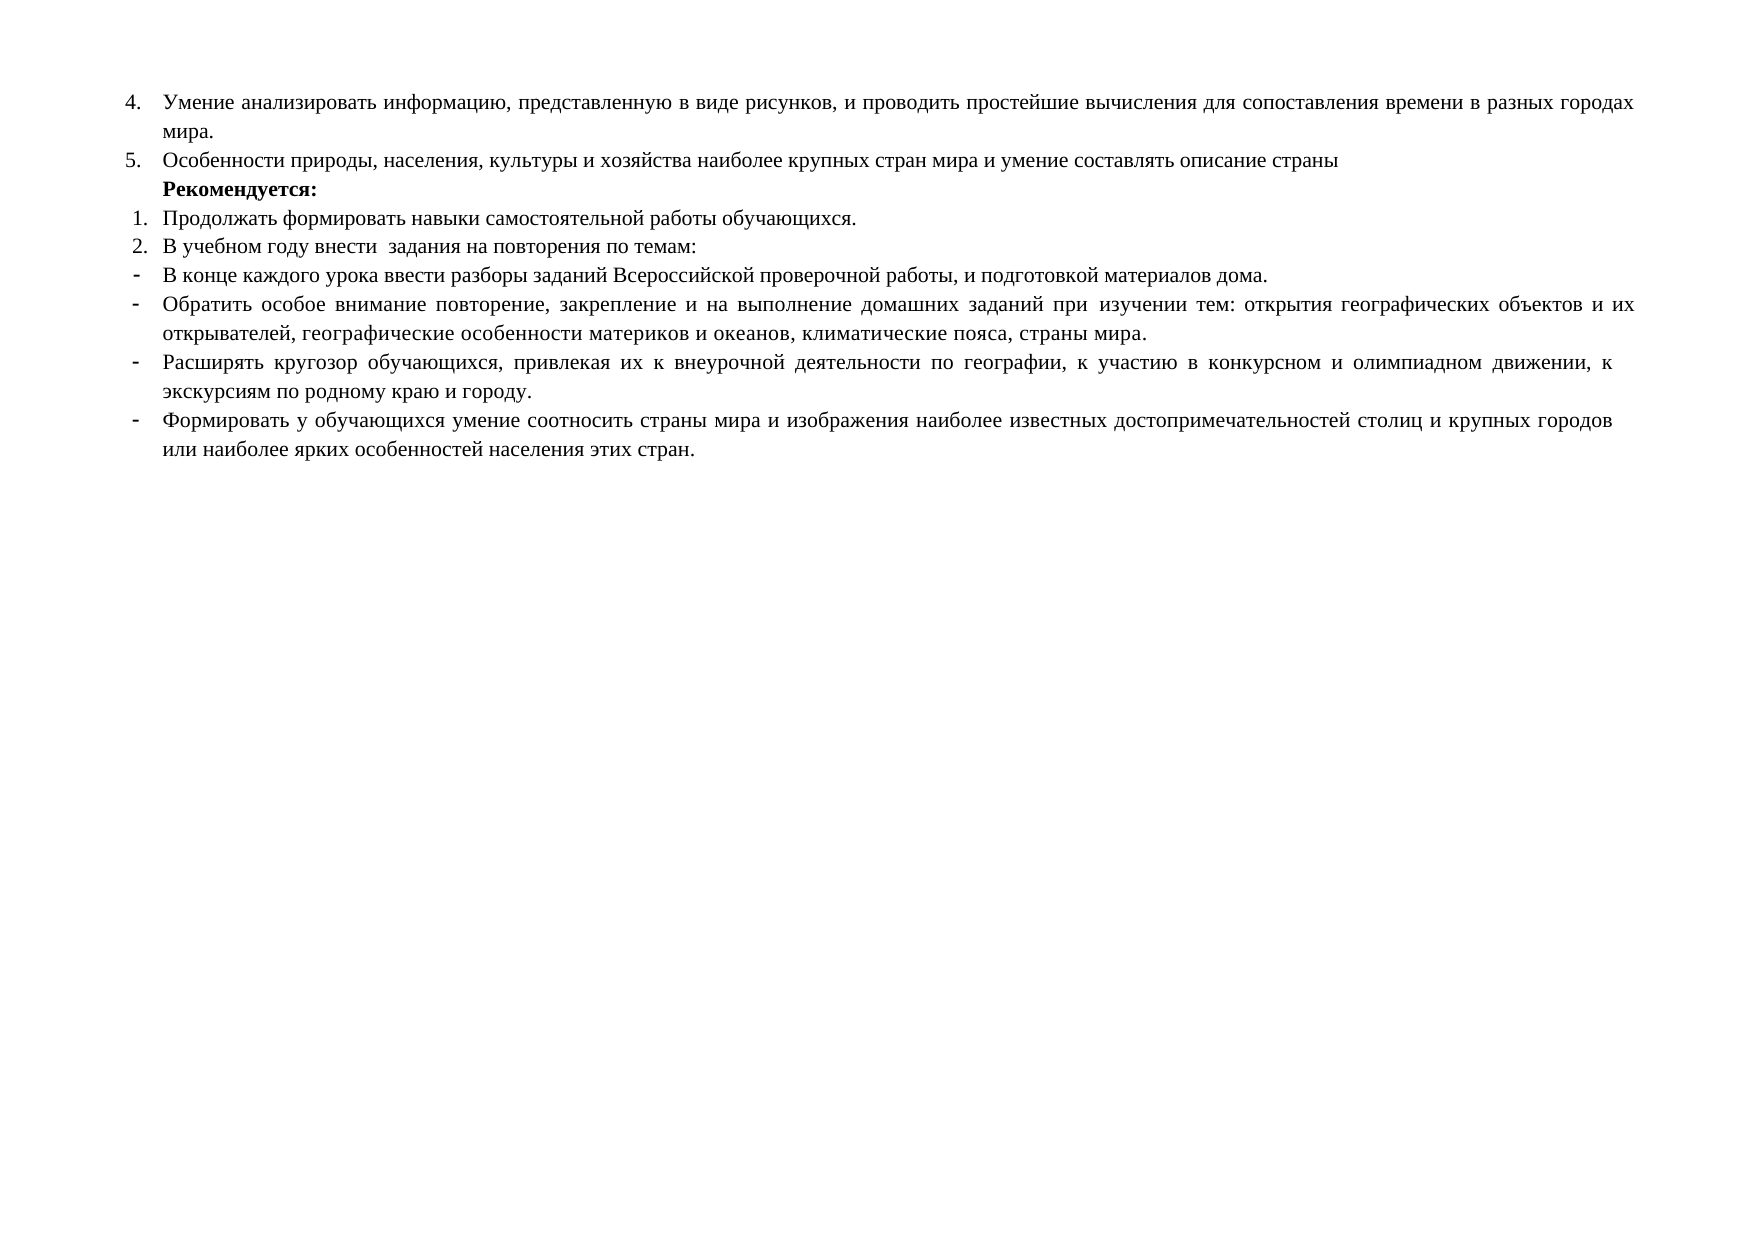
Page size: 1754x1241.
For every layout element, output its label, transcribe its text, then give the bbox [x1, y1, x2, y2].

list В конце каждого урока ввести разборы заданий Всероссийской проверочной работы, и подготовкой материалов дома. [133, 262, 1635, 288]
list Особенности природы, населения, культуры и хозяйства наиболее крупных стран мира и умение составлять описание страны [125, 147, 1636, 172]
list Расширять кругозор обучающихся, привлекая их к внеурочной деятельности по географии, к участию в конкурсном и олимпиадном движении, к экскурсиям по родному краю и городу. [132, 349, 1616, 403]
list Умение анализировать информацию, представленную в виде рисунков, и проводить простейшие вычисления для сопоставления времени в разных городах мира. [125, 89, 1636, 143]
list В учебном году внести задания на повторения по темам: [132, 233, 1635, 259]
list Обратить особое внимание повторение, закрепление и на выполнение домашних заданий при изучении тем: открытия географических объектов и их открывателей, географические особенности материков и океанов, климатические пояса, страны мира. [132, 291, 1635, 346]
list Формировать у обучающихся умение соотносить страны мира и изображения наиболее известных достопримечательностей столиц и крупных городов или наиболее ярких особенностей населения этих стран. [132, 407, 1616, 461]
list Продолжать формировать навыки самостоятельной работы обучающихся. [132, 204, 1636, 230]
text Рекомендуется: [118, 176, 1636, 201]
